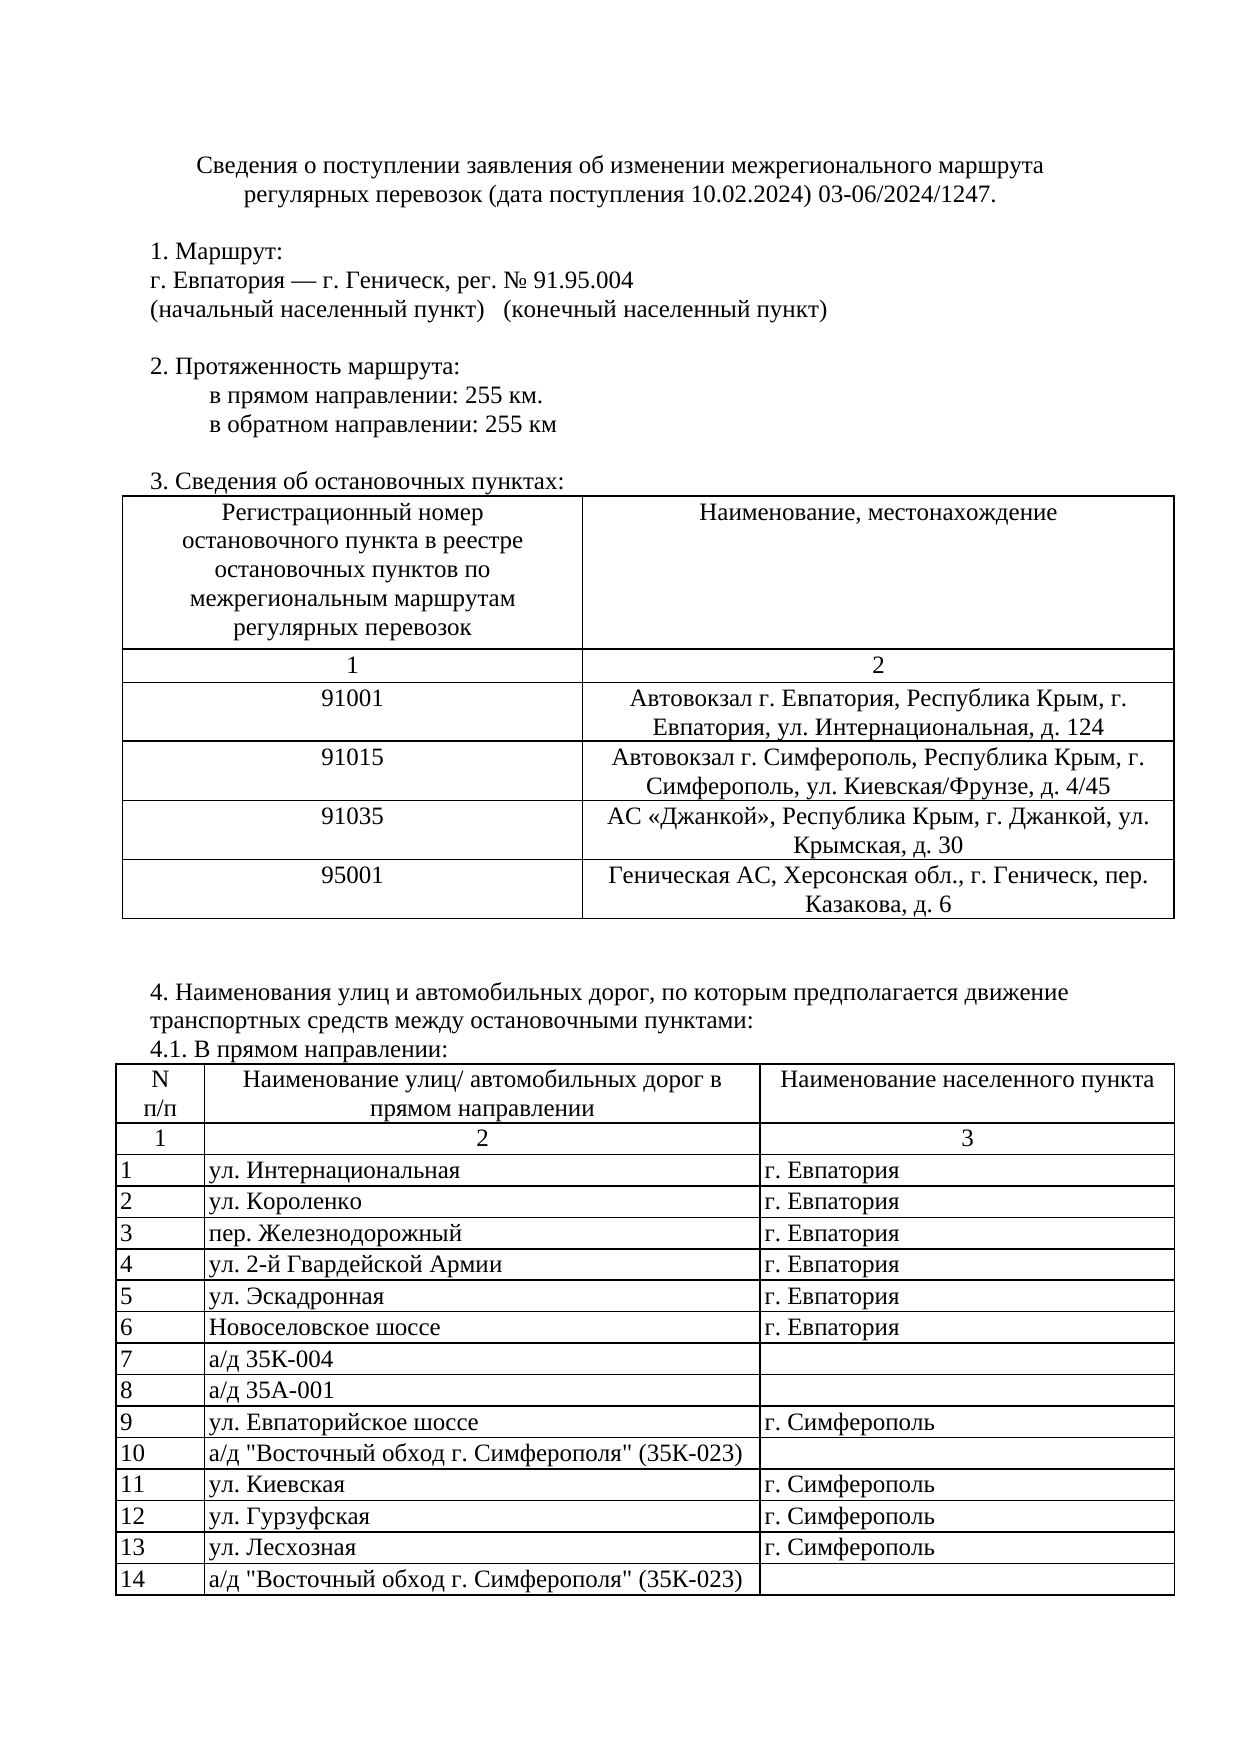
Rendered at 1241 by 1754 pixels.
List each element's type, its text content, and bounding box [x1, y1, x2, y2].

table_cell 91001 [123, 683, 582, 740]
table_cell 95001 [123, 860, 582, 918]
table_cell 5 [117, 1281, 204, 1311]
text 2. Протяженность маршрута: [150, 351, 1090, 380]
table_cell г. Евпатория [761, 1155, 1174, 1185]
table_cell 1 [123, 650, 582, 681]
table_cell [761, 1438, 1174, 1468]
text 4. Наименования улиц и автомобильных дорог, по которым предполагается движение транспортных средств между остановочными пунктами: [150, 977, 1090, 1034]
table_cell г. Симферополь [761, 1533, 1174, 1562]
table_cell 14 [117, 1564, 204, 1594]
table_cell 1 [117, 1155, 204, 1185]
table_cell 7 [117, 1344, 204, 1374]
table_cell г. Евпатория [761, 1312, 1174, 1342]
table_cell 2 [117, 1187, 204, 1216]
table_cell 91015 [123, 742, 582, 799]
table_cell ул. Лесхозная [205, 1533, 759, 1562]
table_cell Автовокзал г. Симферополь, Республика Крым, г. Симферополь, ул. Киевская/Фрунзе, д. 4/45 [583, 742, 1173, 799]
table_header Регистрационный номер остановочного пункта в реестре остановочных пунктов по межрегиональным маршрутам регулярных перевозок [123, 497, 582, 648]
table_cell а/д "Восточный обход г. Симферополя" (35К-023) [205, 1564, 759, 1594]
table_cell а/д 35К-004 [205, 1344, 759, 1374]
table_cell 9 [117, 1407, 204, 1437]
table_cell 2 [205, 1124, 759, 1153]
table_cell ул. Гурзуфская [205, 1501, 759, 1531]
table_header Наименование, местонахождение [583, 497, 1173, 648]
table_cell [761, 1375, 1174, 1405]
table_cell ул. Евпаторийское шоссе [205, 1407, 759, 1437]
table_cell 91035 [123, 801, 582, 858]
table_cell 6 [117, 1312, 204, 1342]
table_cell Геническая АС, Херсонская обл., г. Геническ, пер. Казакова, д. 6 [583, 860, 1173, 918]
table_cell 1 [117, 1124, 204, 1153]
table_cell ул. Киевская [205, 1470, 759, 1499]
table_cell пер. Железнодорожный [205, 1218, 759, 1248]
table_cell 12 [117, 1501, 204, 1531]
text 3. Сведения об остановочных пунктах: [150, 466, 1090, 495]
table_cell 8 [117, 1375, 204, 1405]
table_cell Новоселовское шоссе [205, 1312, 759, 1342]
table_cell 3 [117, 1218, 204, 1248]
table_cell ул. Эскадронная [205, 1281, 759, 1311]
text г. Евпатория — г. Геническ, рег. № 91.95.004 [150, 265, 1090, 294]
table_cell 11 [117, 1470, 204, 1499]
text в обратном направлении: 255 км [150, 409, 1090, 437]
table_cell г. Симферополь [761, 1501, 1174, 1531]
table_cell [761, 1344, 1174, 1374]
table_cell г. Евпатория [761, 1218, 1174, 1248]
table_cell ул. Интернациональная [205, 1155, 759, 1185]
table_cell 3 [761, 1124, 1174, 1153]
table_cell 2 [583, 650, 1173, 681]
text в прямом направлении: 255 км. [150, 380, 1090, 409]
text 1. Маршрут: [150, 236, 1090, 265]
table_header N п/п [117, 1065, 204, 1122]
table_cell г. Евпатория [761, 1187, 1174, 1216]
table_cell г. Евпатория [761, 1281, 1174, 1311]
table_cell а/д "Восточный обход г. Симферополя" (35К-023) [205, 1438, 759, 1468]
text (начальный населенный пункт) (конечный населенный пункт) [150, 294, 1090, 322]
table_cell а/д 35А-001 [205, 1375, 759, 1405]
table_cell ул. 2-й Гвардейской Армии [205, 1250, 759, 1279]
table_cell 4 [117, 1250, 204, 1279]
table_cell г. Симферополь [761, 1407, 1174, 1437]
table_cell 13 [117, 1533, 204, 1562]
table_cell г. Симферополь [761, 1470, 1174, 1499]
table_cell 10 [117, 1438, 204, 1468]
table_cell АС «Джанкой», Республика Крым, г. Джанкой, ул. Крымская, д. 30 [583, 801, 1173, 858]
table_cell ул. Короленко [205, 1187, 759, 1216]
text Сведения о поступлении заявления об изменении межрегионального маршрута регулярных перевозок (дата поступления 10.02.2024) 03-06/2024/1247. [150, 150, 1090, 207]
table_cell Автовокзал г. Евпатория, Республика Крым, г. Евпатория, ул. Интернациональная, д. 124 [583, 683, 1173, 740]
text 4.1. В прямом направлении: [150, 1034, 1090, 1063]
table_cell г. Евпатория [761, 1250, 1174, 1279]
table_header Наименование населенного пункта [761, 1065, 1174, 1122]
table_cell [761, 1564, 1174, 1594]
table_header Наименование улиц/ автомобильных дорог в прямом направлении [205, 1065, 759, 1122]
